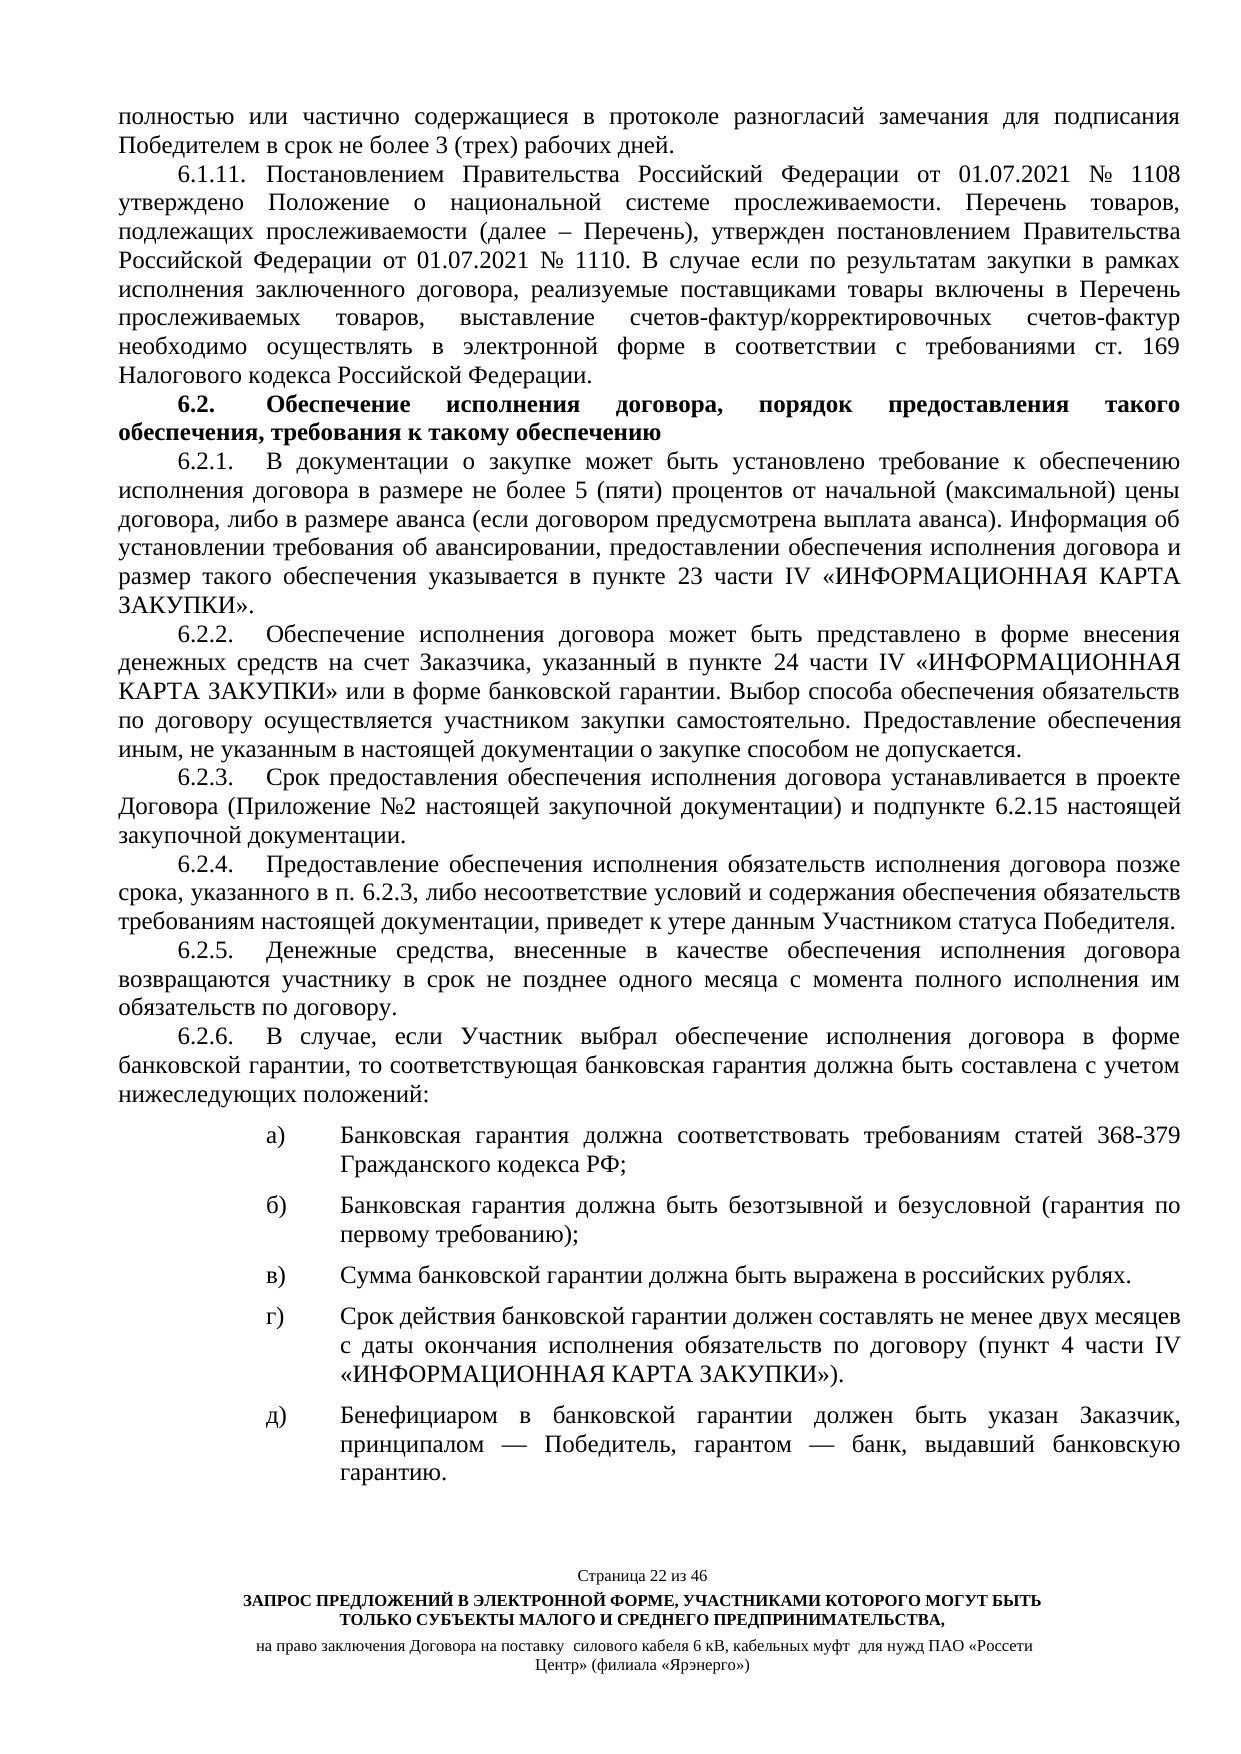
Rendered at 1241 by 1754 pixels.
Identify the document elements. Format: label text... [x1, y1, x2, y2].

subtitle В случае, если Участник выбрал обеспечение исполнения договора в форме банковской гарантии, то соответствующая банковская гарантия должна быть составлена с учетом нижеследующих положений: [118, 1021, 1181, 1107]
subtitle Срок предоставления обеспечения исполнения договора устанавливается в проекте Договора (Приложение №2 настоящей закупочной документации) и подпункте 6.2.15 настоящей закупочной документации. [118, 762, 1181, 849]
subtitle Обеспечение исполнения договора, порядок предоставления такого обеспечения, требования к такому обеспечению [118, 389, 1181, 446]
subtitle Предоставление обеспечения исполнения обязательств исполнения договора позже срока, указанного в п. 6.2.3, либо несоответствие условий и содержания обеспечения обязательств требованиям настоящей документации, приведет к утере данным Участником статуса Победителя. [118, 849, 1181, 935]
list Банковская гарантия должна быть безотзывной и безусловной (гарантия по первому требованию); [266, 1190, 1181, 1247]
subtitle Денежные средства, внесенные в качестве обеспечения исполнения договора возвращаются участнику в срок не позднее одного месяца с момента полного исполнения им обязательств по договору. [118, 935, 1181, 1021]
subtitle Обеспечение исполнения договора может быть представлено в форме внесения денежных средств на счет Заказчика, указанный в пункте 24 части IV «ИНФОРМАЦИОННАЯ КАРТА ЗАКУПКИ» или в форме банковской гарантии. Выбор способа обеспечения обязательств по договору осуществляется участником закупки самостоятельно. Предоставление обеспечения иным, не указанным в настоящей документации о закупке способом не допускается. [118, 619, 1181, 762]
subtitle Постановлением Правительства Российский Федерации от 01.07.2021 № 1108 утверждено Положение о национальной системе прослеживаемости. Перечень товаров, подлежащих прослеживаемости (далее – Перечень), утвержден постановлением Правительства Российской Федерации от 01.07.2021 № 1110. В случае если по результатам закупки в рамках исполнения заключенного договора, реализуемые поставщиками товары включены в Перечень прослеживаемых товаров, выставление счетов-фактур/корректировочных счетов-фактур необходимо осуществлять в электронной форме в соответствии с требованиями ст. 169 Налогового кодекса Российской Федерации. [118, 159, 1181, 389]
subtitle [118, 101, 1181, 159]
subtitle В документации о закупке может быть установлено требование к обеспечению исполнения договора в размере не более 5 (пяти) процентов от начальной (максимальной) цены договора, либо в размере аванса (если договором предусмотрена выплата аванса). Информация об установлении требования об авансировании, предоставлении обеспечения исполнения договора и размер такого обеспечения указывается в пункте 23 части IV «ИНФОРМАЦИОННАЯ КАРТА ЗАКУПКИ». [118, 446, 1181, 619]
list Бенефициаром в банковской гарантии должен быть указан Заказчик, принципалом — Победитель, гарантом — банк, выдавший банковскую гарантию. [266, 1400, 1181, 1486]
list Банковская гарантия должна соответствовать требованиям статей 368-379 Гражданского кодекса РФ; [266, 1120, 1181, 1177]
list Сумма банковской гарантии должна быть выражена в российских рублях. [266, 1260, 1181, 1289]
list Срок действия банковской гарантии должен составлять не менее двух месяцев с даты окончания исполнения обязательств по договору (пункт 4 части IV «ИНФОРМАЦИОННАЯ КАРТА ЗАКУПКИ»). [266, 1301, 1181, 1387]
